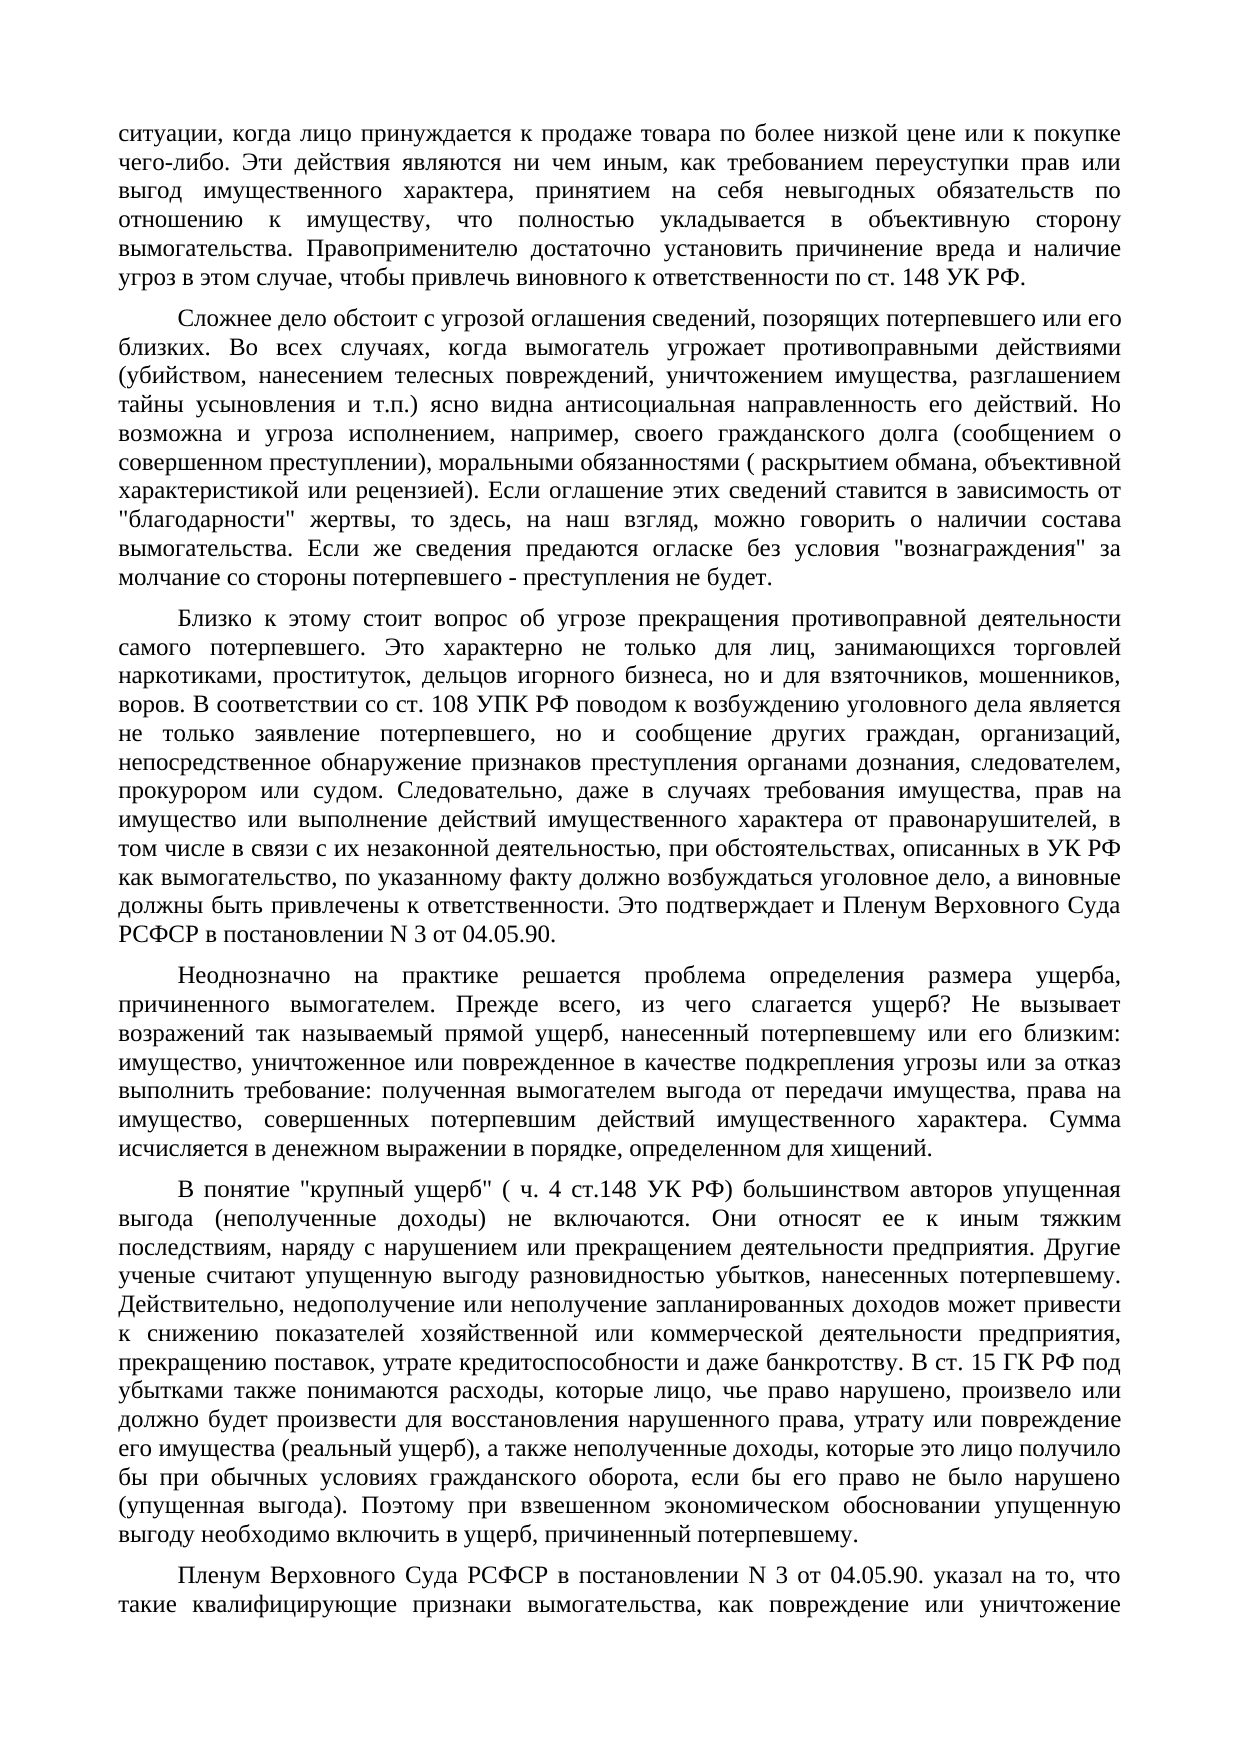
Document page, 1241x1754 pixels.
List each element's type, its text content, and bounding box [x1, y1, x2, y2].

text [118, 1561, 1122, 1618]
text Близко к этому стоит вопрос об угрозе прекращения противоправной деятельности самого потерпевшего. Это характерно не только для лиц, занимающихся торговлей наркотиками, проституток, дельцов игорного бизнеса, но и для взяточников, мошенников, воров. В соответствии со ст. 108 УПК РФ поводом к возбуждению уголовного дела является не только заявление потерпевшего, но и сообщение других граждан, организаций, непосредственное обнаружение признаков преступления органами дознания, следователем, прокурором или судом. Следовательно, даже в случаях требования имущества, прав на имущество или выполнение действий имущественного характера от правонарушителей, в том числе в связи с их незаконной деятельностью, при обстоятельствах, описанных в УК РФ как вымогательство, по указанному факту должно возбуждаться уголовное дело, а виновные должны быть привлечены к ответственности. Это подтверждает и Пленум Верховного Суда РСФСР в постановлении N 3 от 04.05.90. [118, 603, 1122, 948]
text Сложнее дело обстоит с угрозой оглашения сведений, позорящих потерпевшего или его близких. Во всех случаях, когда вымогатель угрожает противоправными действиями (убийством, нанесением телесных повреждений, уничтожением имущества, разглашением тайны усыновления и т.п.) ясно видна антисоциальная направленность его действий. Но возможна и угроза исполнением, например, своего гражданского долга (сообщением о совершенном преступлении), моральными обязанностями ( раскрытием обмана, объективной характеристикой или рецензией). Если оглашение этих сведений ставится в зависимость от "благодарности" жертвы, то здесь, на наш взгляд, можно говорить о наличии состава вымогательства. Если же сведения предаются огласке без условия "вознаграждения" за молчание со стороны потерпевшего - преступления не будет. [118, 303, 1122, 591]
text В понятие "крупный ущерб" ( ч. 4 ст.148 УК РФ) большинством авторов упущенная выгода (неполученные доходы) не включаются. Они относят ее к иным тяжким последствиям, наряду с нарушением или прекращением деятельности предприятия. Другие ученые считают упущенную выгоду разновидностью убытков, нанесенных потерпевшему. Действительно, недополучение или неполучение запланированных доходов может привести к снижению показателей хозяйственной или коммерческой деятельности предприятия, прекращению поставок, утрате кредитоспособности и даже банкротству. В ст. 15 ГК РФ под убытками также понимаются расходы, которые лицо, чье право нарушено, произвело или должно будет произвести для восстановления нарушенного права, утрату или повреждение его имущества (реальный ущерб), а также неполученные доходы, которые это лицо получило бы при обычных условиях гражданского оборота, если бы его право не было нарушено (упущенная выгода). Поэтому при взвешенном экономическом обосновании упущенную выгоду необходимо включить в ущерб, причиненный потерпевшему. [118, 1174, 1122, 1548]
text Неоднозначно на практике решается проблема определения размера ущерба, причиненного вымогателем. Прежде всего, из чего слагается ущерб? Не вызывает возражений так называемый прямой ущерб, нанесенный потерпевшему или его близким: имущество, уничтоженное или поврежденное в качестве подкрепления угрозы или за отказ выполнить требование: полученная вымогателем выгода от передачи имущества, права на имущество, совершенных потерпевшим действий имущественного характера. Сумма исчисляется в денежном выражении в порядке, определенном для хищений. [118, 961, 1122, 1162]
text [118, 118, 1122, 291]
